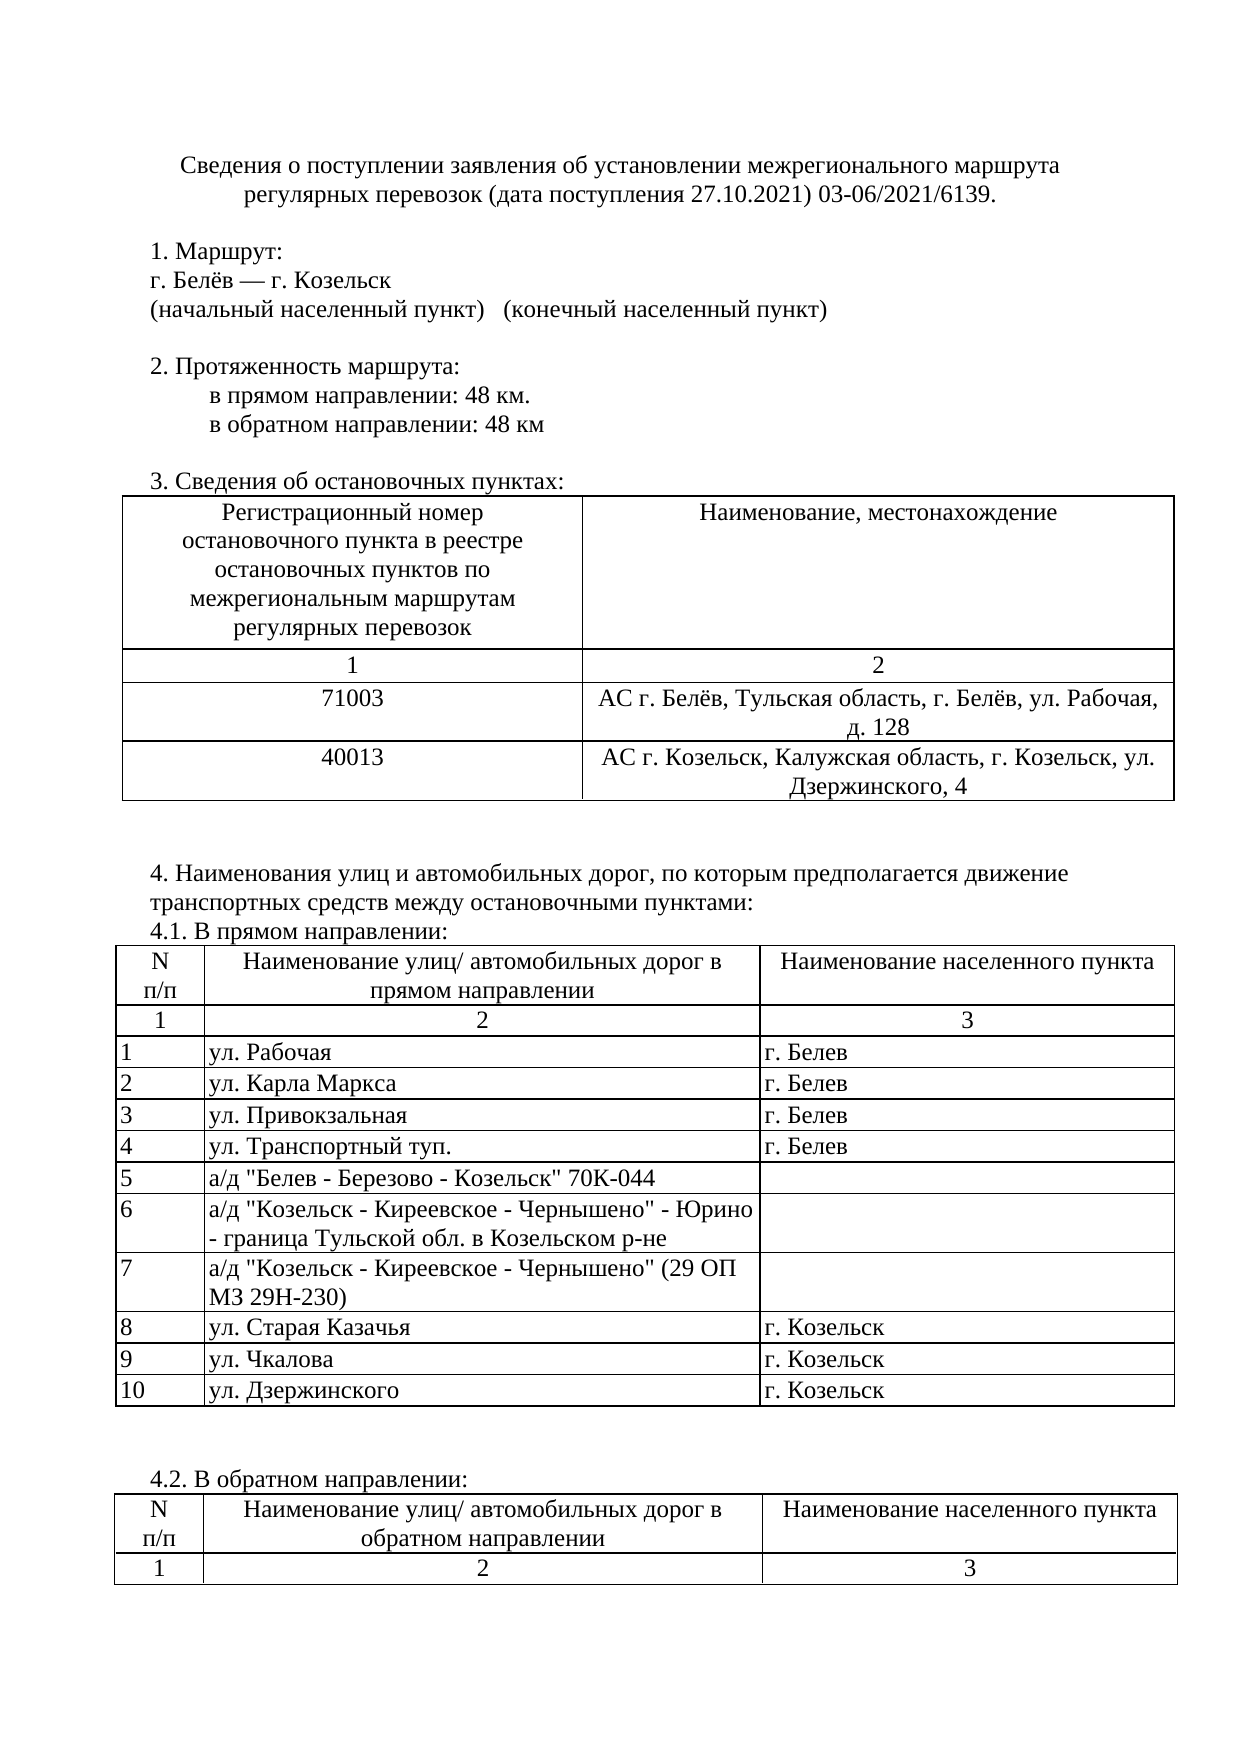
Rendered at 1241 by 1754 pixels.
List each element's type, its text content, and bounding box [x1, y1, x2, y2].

table_cell а/д "Козельск - Киреевское - Чернышено" - Юрино - граница Тульской обл. в Козельском р-не [205, 1194, 759, 1252]
table_cell ул. Дзержинского [205, 1375, 759, 1405]
table_cell 4 [117, 1131, 204, 1161]
table_cell ул. Транспортный туп. [205, 1131, 759, 1161]
text 4.1. В прямом направлении: [150, 916, 1090, 945]
table_header N п/п [117, 946, 204, 1004]
table_cell [761, 1163, 1174, 1193]
table_cell г. Белев [761, 1100, 1174, 1130]
table_cell АС г. Козельск, Калужская область, г. Козельск, ул. Дзержинского, 4 [583, 742, 1173, 799]
table_cell 10 [117, 1375, 204, 1405]
text 4.2. В обратном направлении: [150, 1464, 1090, 1493]
table_cell 2 [117, 1068, 204, 1098]
table_cell 71003 [123, 683, 582, 740]
table_cell 3 [117, 1100, 204, 1130]
table_cell [761, 1194, 1174, 1252]
text в прямом направлении: 48 км. [150, 380, 1090, 409]
table_cell 1 [117, 1006, 204, 1035]
table_cell 6 [117, 1194, 204, 1252]
table_header Наименование улиц/ автомобильных дорог в прямом направлении [205, 946, 759, 1004]
table_cell 1 [123, 650, 582, 681]
table_cell г. Козельск [761, 1375, 1174, 1405]
table_header Наименование улиц/ автомобильных дорог в обратном направлении [204, 1495, 762, 1552]
table_cell 1 [117, 1037, 204, 1067]
table_cell 7 [117, 1253, 204, 1311]
table_cell ул. Старая Казачья [205, 1312, 759, 1342]
table_cell 40013 [123, 742, 582, 799]
table_cell г. Белев [761, 1068, 1174, 1098]
text г. Белёв — г. Козельск [150, 265, 1090, 294]
table_cell г. Козельск [761, 1312, 1174, 1342]
text 4. Наименования улиц и автомобильных дорог, по которым предполагается движение транспортных средств между остановочными пунктами: [150, 858, 1090, 916]
table_cell г. Белев [761, 1037, 1174, 1067]
table_header Наименование, местонахождение [583, 497, 1173, 648]
table_cell ул. Чкалова [205, 1344, 759, 1374]
table_cell АС г. Белёв, Тульская область, г. Белёв, ул. Рабочая, д. 128 [583, 683, 1173, 740]
table_cell а/д "Козельск - Киреевское - Чернышено" (29 ОП МЗ 29Н-230) [205, 1253, 759, 1311]
table_header Регистрационный номер остановочного пункта в реестре остановочных пунктов по межрегиональным маршрутам регулярных перевозок [123, 497, 582, 648]
text 2. Протяженность маршрута: [150, 351, 1090, 380]
table_cell ул. Привокзальная [205, 1100, 759, 1130]
table_header Наименование населенного пункта [761, 946, 1174, 1004]
table_cell а/д "Белев - Березово - Козельск" 70К-044 [205, 1163, 759, 1193]
text 3. Сведения об остановочных пунктах: [150, 466, 1090, 495]
table_header Наименование населенного пункта [763, 1495, 1177, 1552]
table_cell 2 [205, 1006, 759, 1035]
table_cell ул. Карла Маркса [205, 1068, 759, 1098]
table_cell 5 [117, 1163, 204, 1193]
table_cell 2 [583, 650, 1173, 681]
table_cell 3 [763, 1552, 1177, 1583]
table_cell 2 [204, 1554, 762, 1583]
table_cell 1 [115, 1553, 203, 1583]
text Сведения о поступлении заявления об установлении межрегионального маршрута регулярных перевозок (дата поступления 27.10.2021) 03-06/2021/6139. [150, 150, 1090, 207]
table_cell г. Козельск [761, 1344, 1174, 1374]
table_cell ул. Рабочая [205, 1037, 759, 1067]
text 1. Маршрут: [150, 236, 1090, 265]
table_header N п/п [115, 1495, 203, 1552]
table_cell 8 [117, 1312, 204, 1342]
table_cell 3 [761, 1006, 1174, 1035]
text (начальный населенный пункт) (конечный населенный пункт) [150, 294, 1090, 322]
text в обратном направлении: 48 км [150, 409, 1090, 437]
table_cell [761, 1253, 1174, 1311]
table_cell г. Белев [761, 1131, 1174, 1161]
table_cell 9 [117, 1344, 204, 1374]
